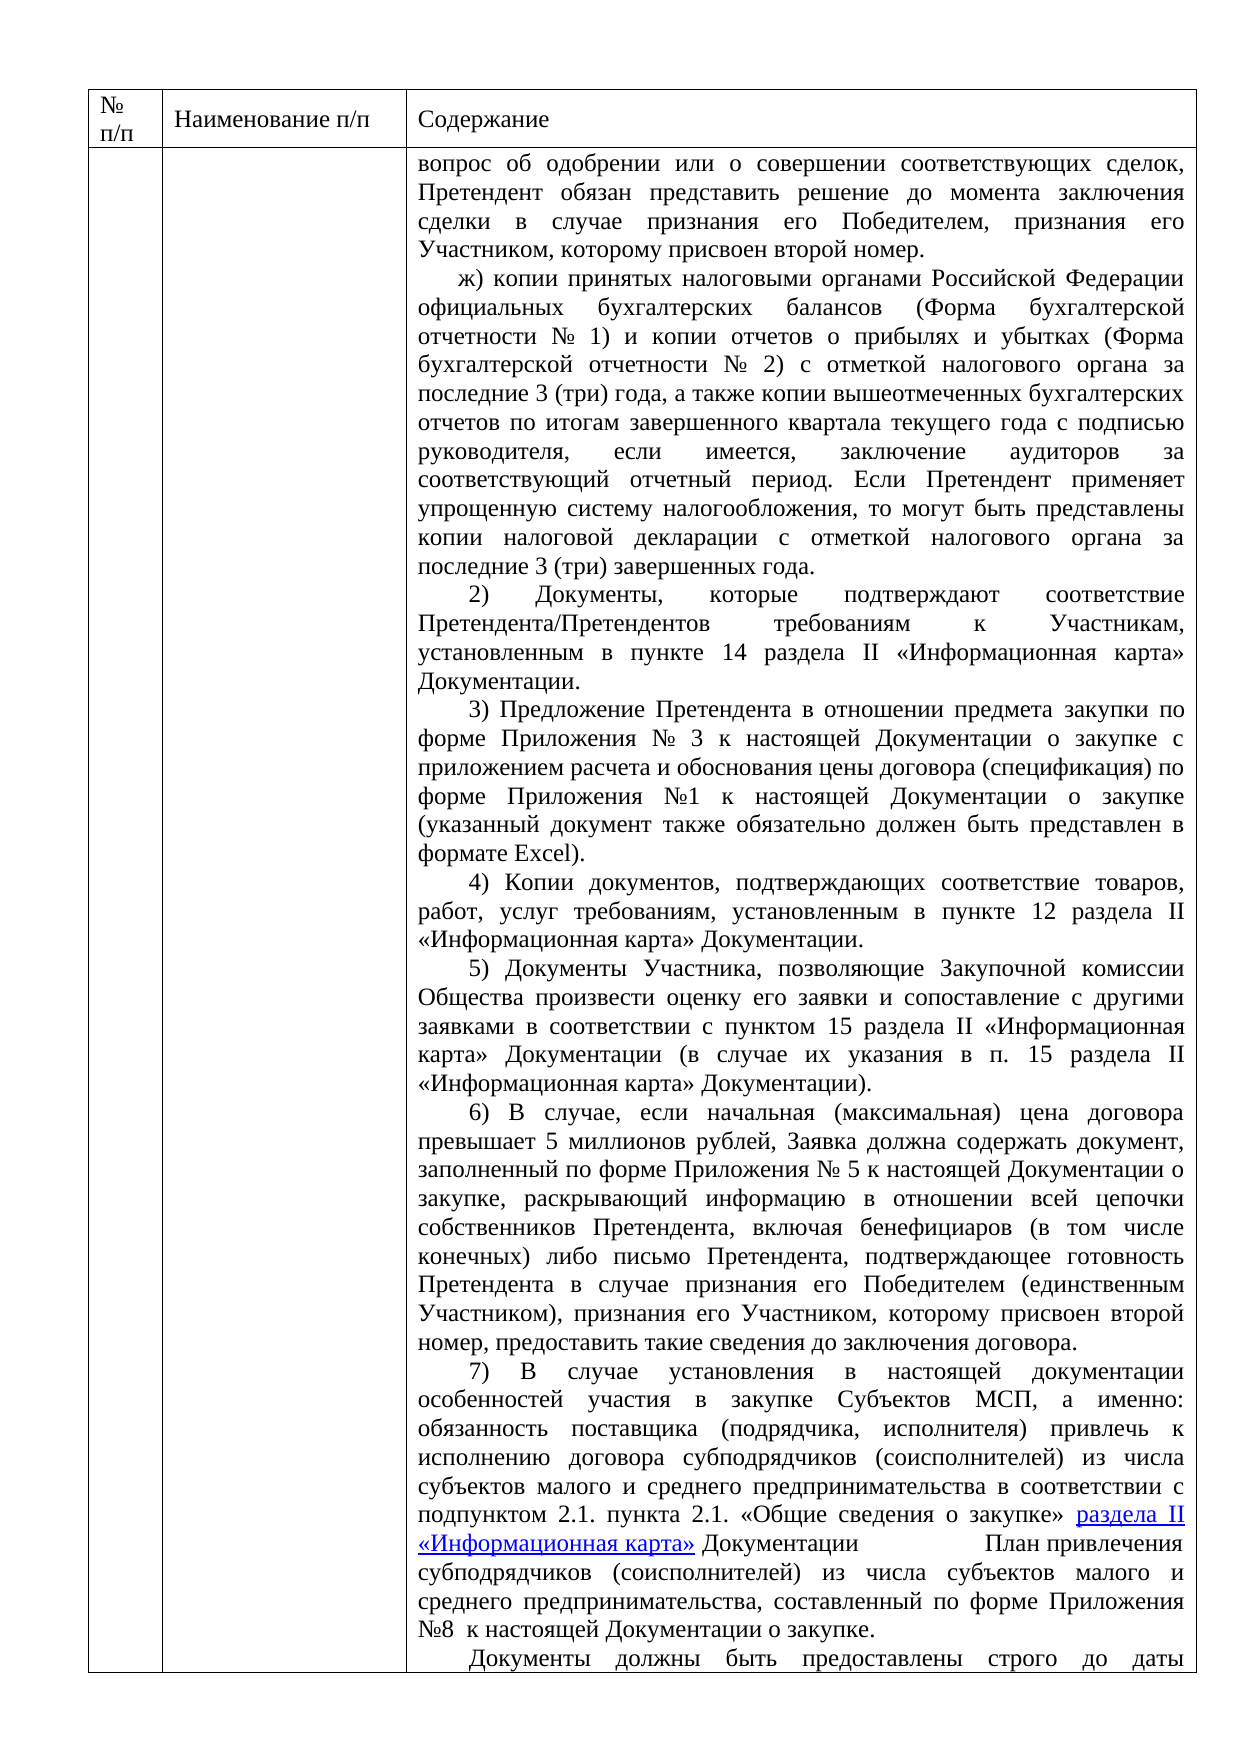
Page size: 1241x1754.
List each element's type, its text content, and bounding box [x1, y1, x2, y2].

table_header № п/п [89, 90, 162, 147]
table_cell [407, 148, 1196, 1672]
table_header Наименование п/п [163, 90, 406, 147]
table_cell [89, 148, 162, 1672]
table_header Содержание [407, 90, 1196, 147]
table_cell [163, 148, 406, 1672]
